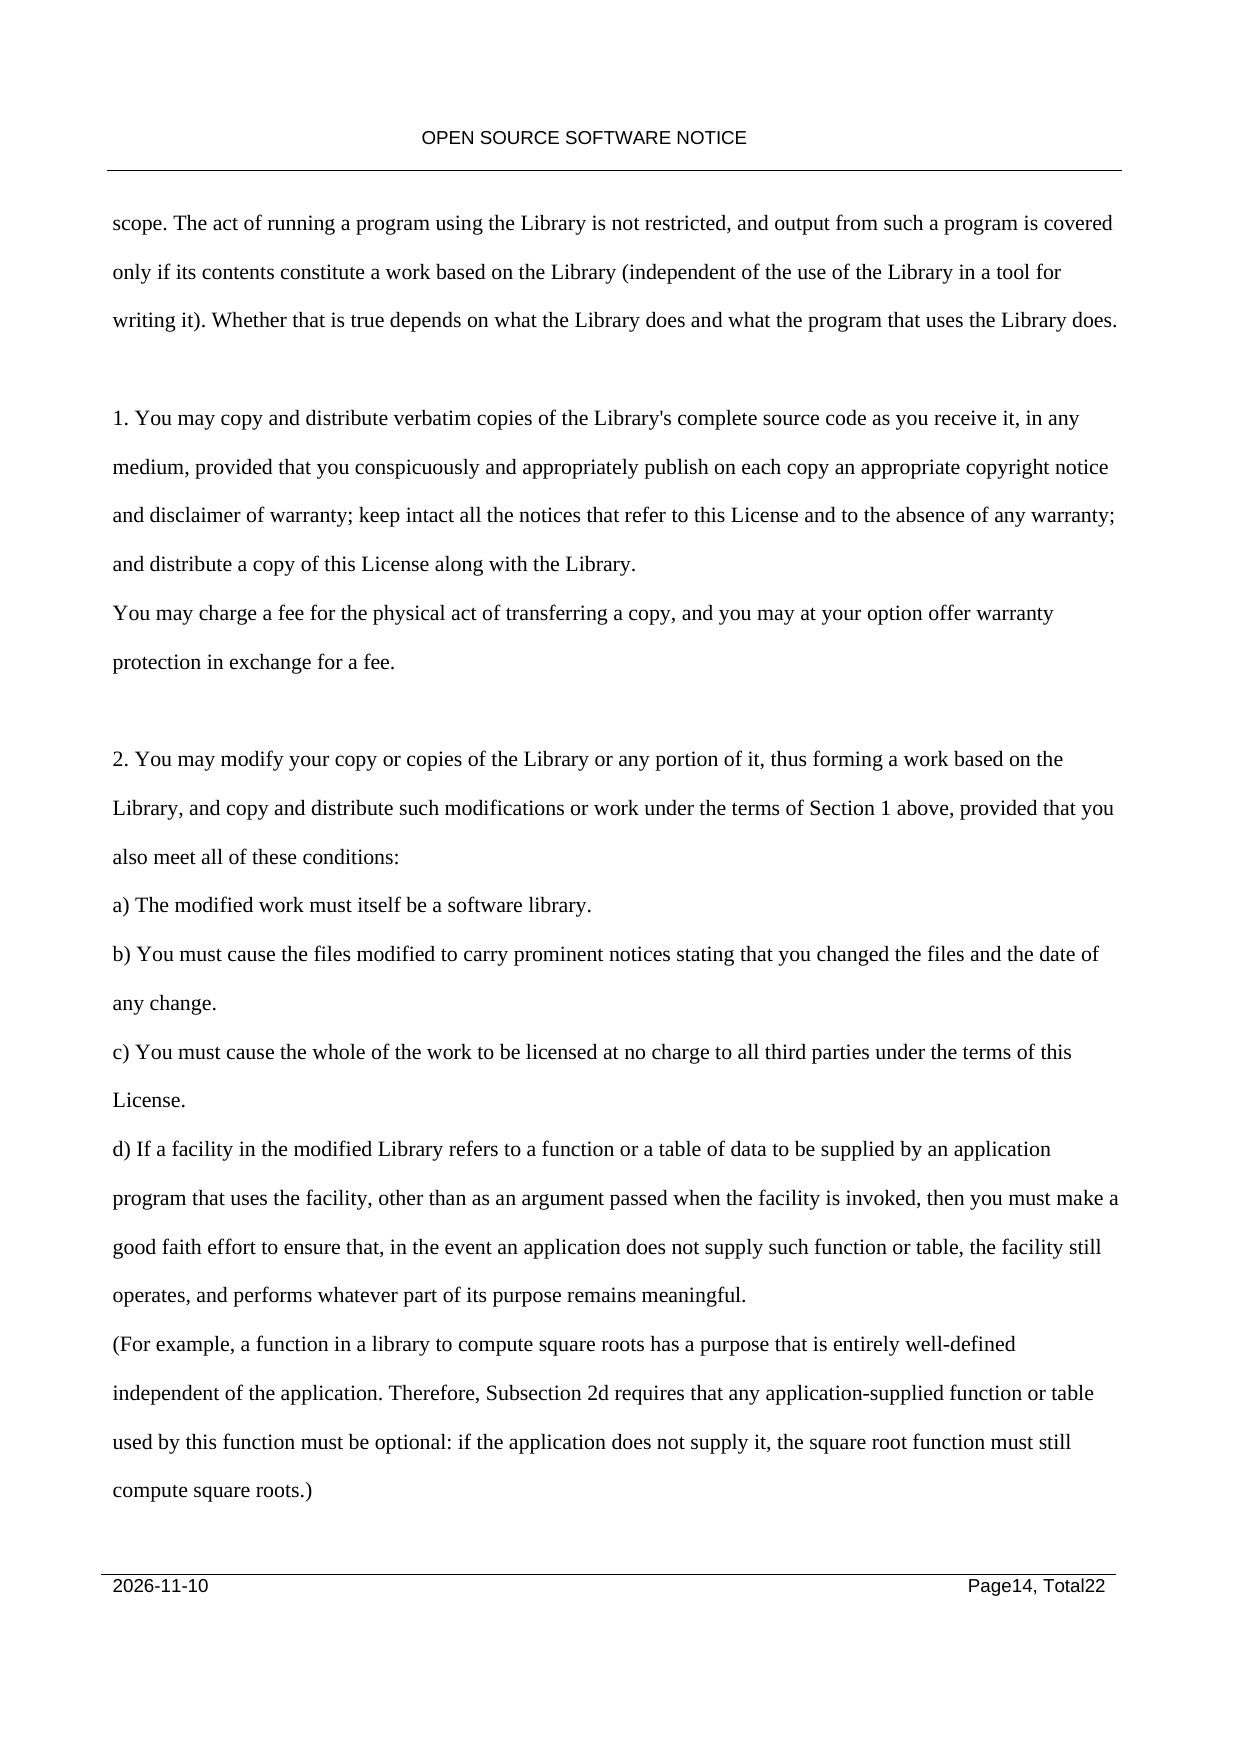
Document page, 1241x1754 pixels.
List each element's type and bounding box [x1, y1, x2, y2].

text [112, 206, 1128, 1506]
